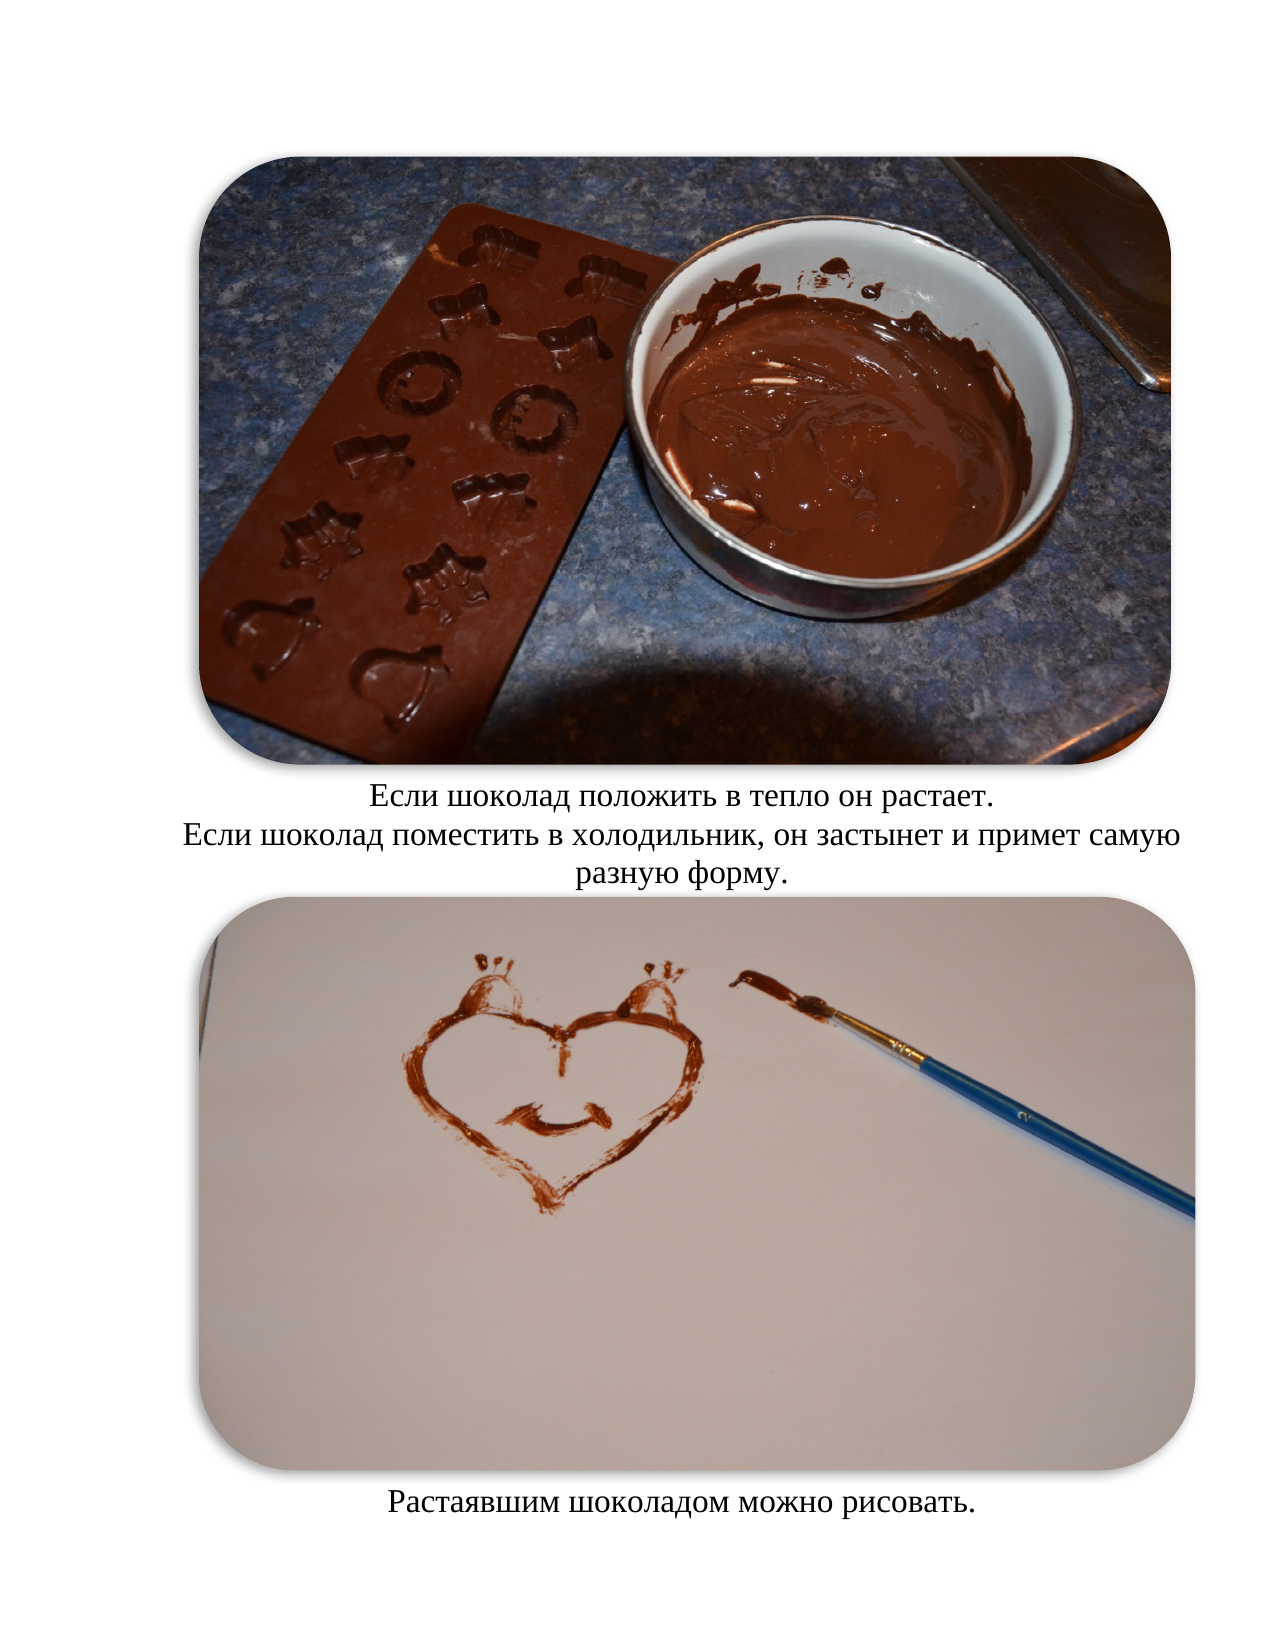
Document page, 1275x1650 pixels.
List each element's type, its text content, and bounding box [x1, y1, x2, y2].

text Растаявшим шоколадом можно рисовать. [177, 1481, 1186, 1520]
picture [199, 896, 1196, 1471]
text Если шоколад положить в тепло он растает. [177, 776, 1186, 814]
text Если шоколад поместить в холодильник, он застынет и примет самую разную форму. [177, 814, 1186, 891]
picture [199, 156, 1171, 765]
